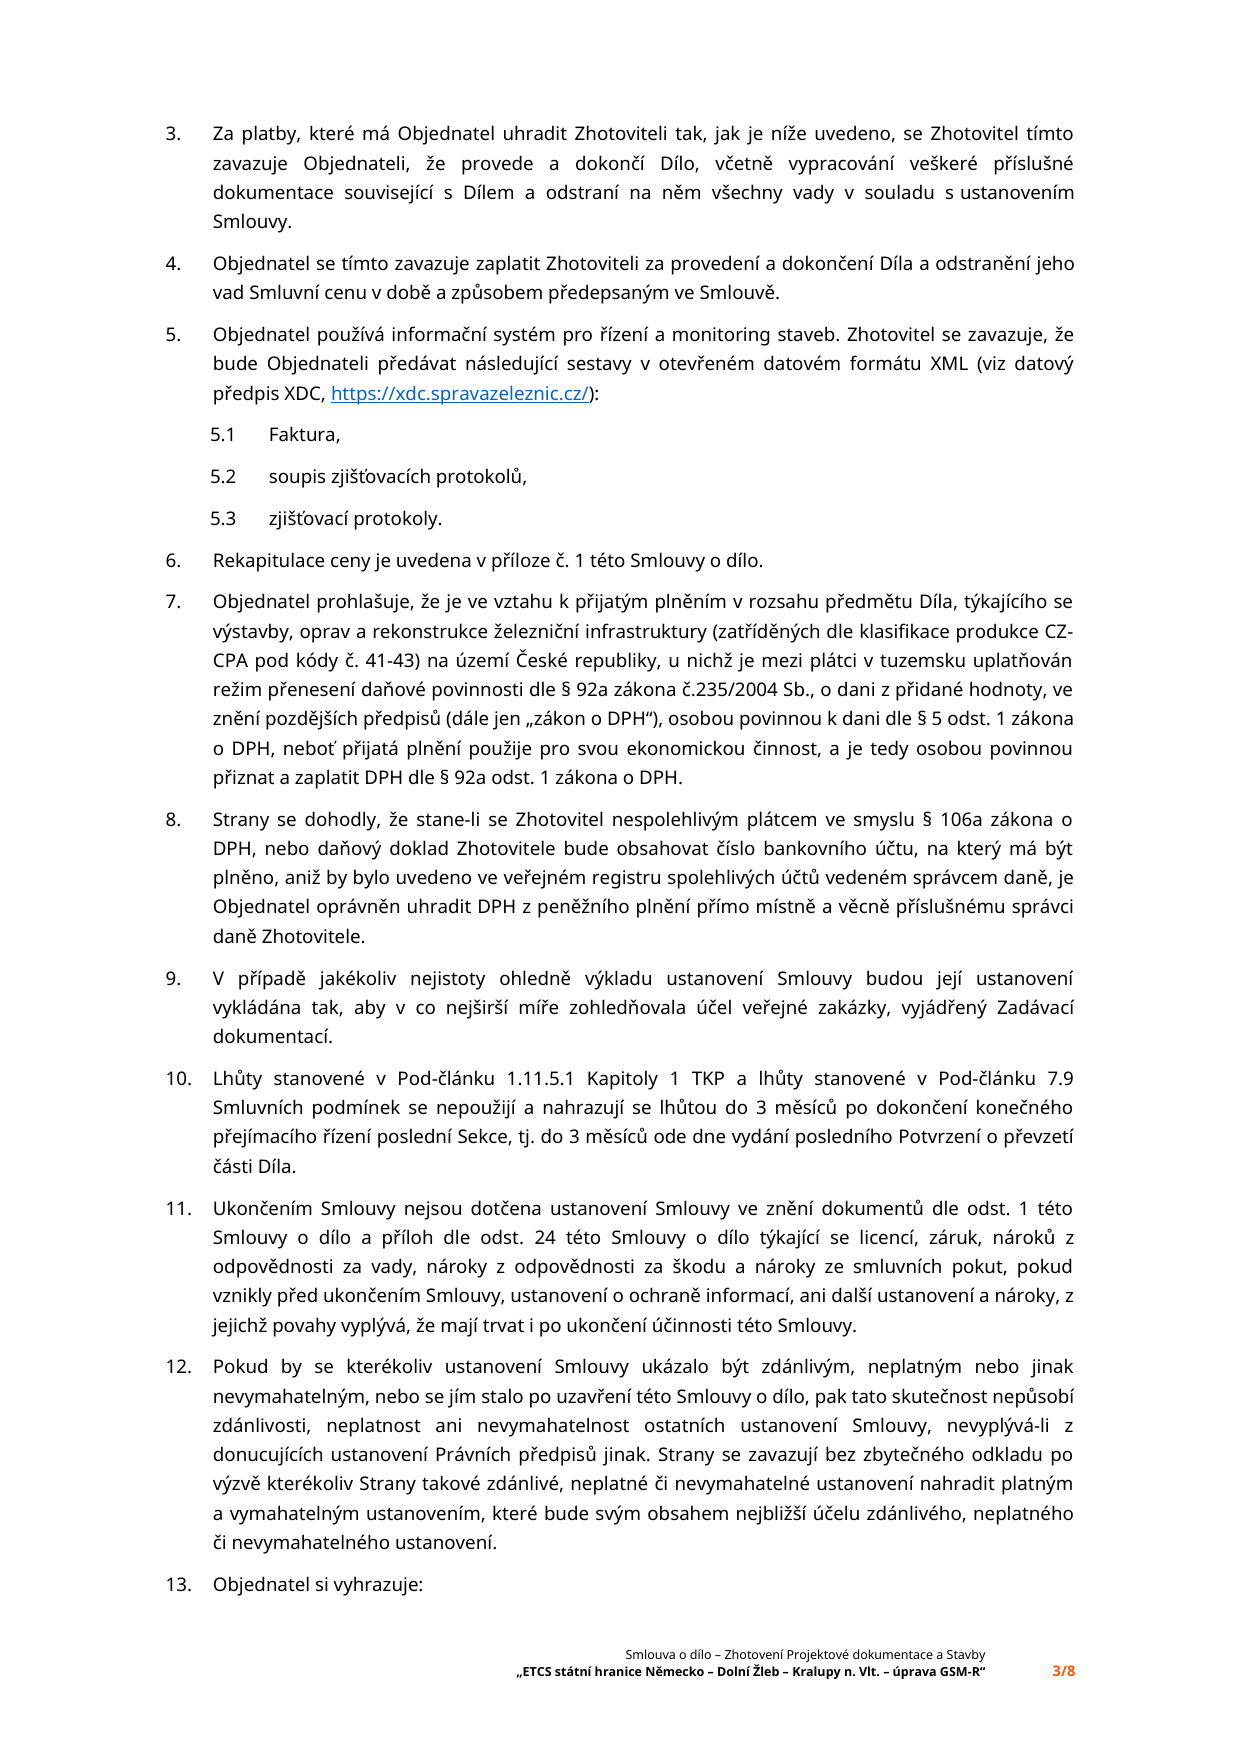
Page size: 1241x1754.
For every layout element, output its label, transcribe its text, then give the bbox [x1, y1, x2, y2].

text Strany se dohodly, že stane-li se Zhotovitel nespolehlivým plátcem ve smyslu § 106a zákona o DPH, nebo daňový doklad Zhotovitele bude obsahovat číslo bankovního účtu, na který má být plněno, aniž by bylo uvedeno ve veřejném registru spolehlivých účtů vedeném správcem daně, je Objednatel oprávněn uhradit DPH z peněžního plnění přímo místně a věcně příslušnému správci daně Zhotovitele. [165, 806, 1075, 949]
text Rekapitulace ceny je uvedena v příloze č. 1 této Smlouvy o dílo. [165, 547, 1075, 572]
text soupis zjišťovacích protokolů, [210, 463, 1075, 489]
text Ukončením Smlouvy nejsou dotčena ustanovení Smlouvy ve znění dokumentů dle odst. 1 této Smlouvy o dílo a příloh dle odst. 24 této Smlouvy o dílo týkající se licencí, záruk, nároků z odpovědnosti za vady, nároky z odpovědnosti za škodu a nároky ze smluvních pokut, pokud vznikly před ukončením Smlouvy, ustanovení o ochraně informací, ani další ustanovení a nároky, z jejichž povahy vyplývá, že mají trvat i po ukončení účinnosti této Smlouvy. [165, 1195, 1075, 1337]
text Za platby, které má Objednatel uhradit Zhotoviteli tak, jak je níže uvedeno, se Zhotovitel tímto zavazuje Objednateli, že provede a dokončí Dílo, včetně vypracování veškeré příslušné dokumentace související s Dílem a odstraní na něm všechny vady v souladu s ustanovením Smlouvy. [165, 121, 1075, 234]
text Objednatel prohlašuje, že je ve vztahu k přijatým plněním v rozsahu předmětu Díla, týkajícího se výstavby, oprav a rekonstrukce železniční infrastruktury (zatříděných dle klasifikace produkce CZ-CPA pod kódy č. 41-43) na území České republiky, u nichž je mezi plátci v tuzemsku uplatňován režim přenesení daňové povinnosti dle § 92a zákona č.235/2004 Sb., o dani z přidané hodnoty, ve znění pozdějších předpisů (dále jen „zákon o DPH“), osobou povinnou k dani dle § 5 odst. 1 zákona o DPH, neboť přijatá plnění použije pro svou ekonomickou činnost, a je tedy osobou povinnou přiznat a zaplatit DPH dle § 92a odst. 1 zákona o DPH. [165, 589, 1075, 790]
text Pokud by se kterékoliv ustanovení Smlouvy ukázalo být zdánlivým, neplatným nebo jinak nevymahatelným, nebo se jím stalo po uzavření této Smlouvy o dílo, pak tato skutečnost nepůsobí zdánlivosti, neplatnost ani nevymahatelnost ostatních ustanovení Smlouvy, nevyplývá-li z donucujících ustanovení Právních předpisů jinak. Strany se zavazují bez zbytečného odkladu po výzvě kterékoliv Strany takové zdánlivé, neplatné či nevymahatelné ustanovení nahradit platným a vymahatelným ustanovením, které bude svým obsahem nejbližší účelu zdánlivého, neplatného či nevymahatelného ustanovení. [165, 1354, 1075, 1555]
text Faktura, [210, 422, 1075, 447]
text Objednatel si vyhrazuje: [165, 1571, 1075, 1597]
text zjišťovací protokoly. [210, 505, 1075, 531]
text Objednatel používá informační systém pro řízení a monitoring staveb. Zhotovitel se zavazuje, že bude Objednateli předávat následující sestavy v otevřeném datovém formátu XML (viz datový předpis XDC, https://xdc.spravazeleznic.cz/): [165, 321, 1075, 405]
text Lhůty stanovené v Pod-článku 1.11.5.1 Kapitoly 1 TKP a lhůty stanovené v Pod-článku 7.9 Smluvních podmínek se nepoužijí a nahrazují se lhůtou do 3 měsíců po dokončení konečného přejímacího řízení poslední Sekce, tj. do 3 měsíců ode dne vydání posledního Potvrzení o převzetí části Díla. [165, 1065, 1075, 1178]
text V případě jakékoliv nejistoty ohledně výkladu ustanovení Smlouvy budou její ustanovení vykládána tak, aby v co nejširší míře zohledňovala účel veřejné zakázky, vyjádřený Zadávací dokumentací. [165, 965, 1075, 1049]
text Objednatel se tímto zavazuje zaplatit Zhotoviteli za provedení a dokončení Díla a odstranění jeho vad Smluvní cenu v době a způsobem předepsaným ve Smlouvě. [165, 250, 1075, 305]
